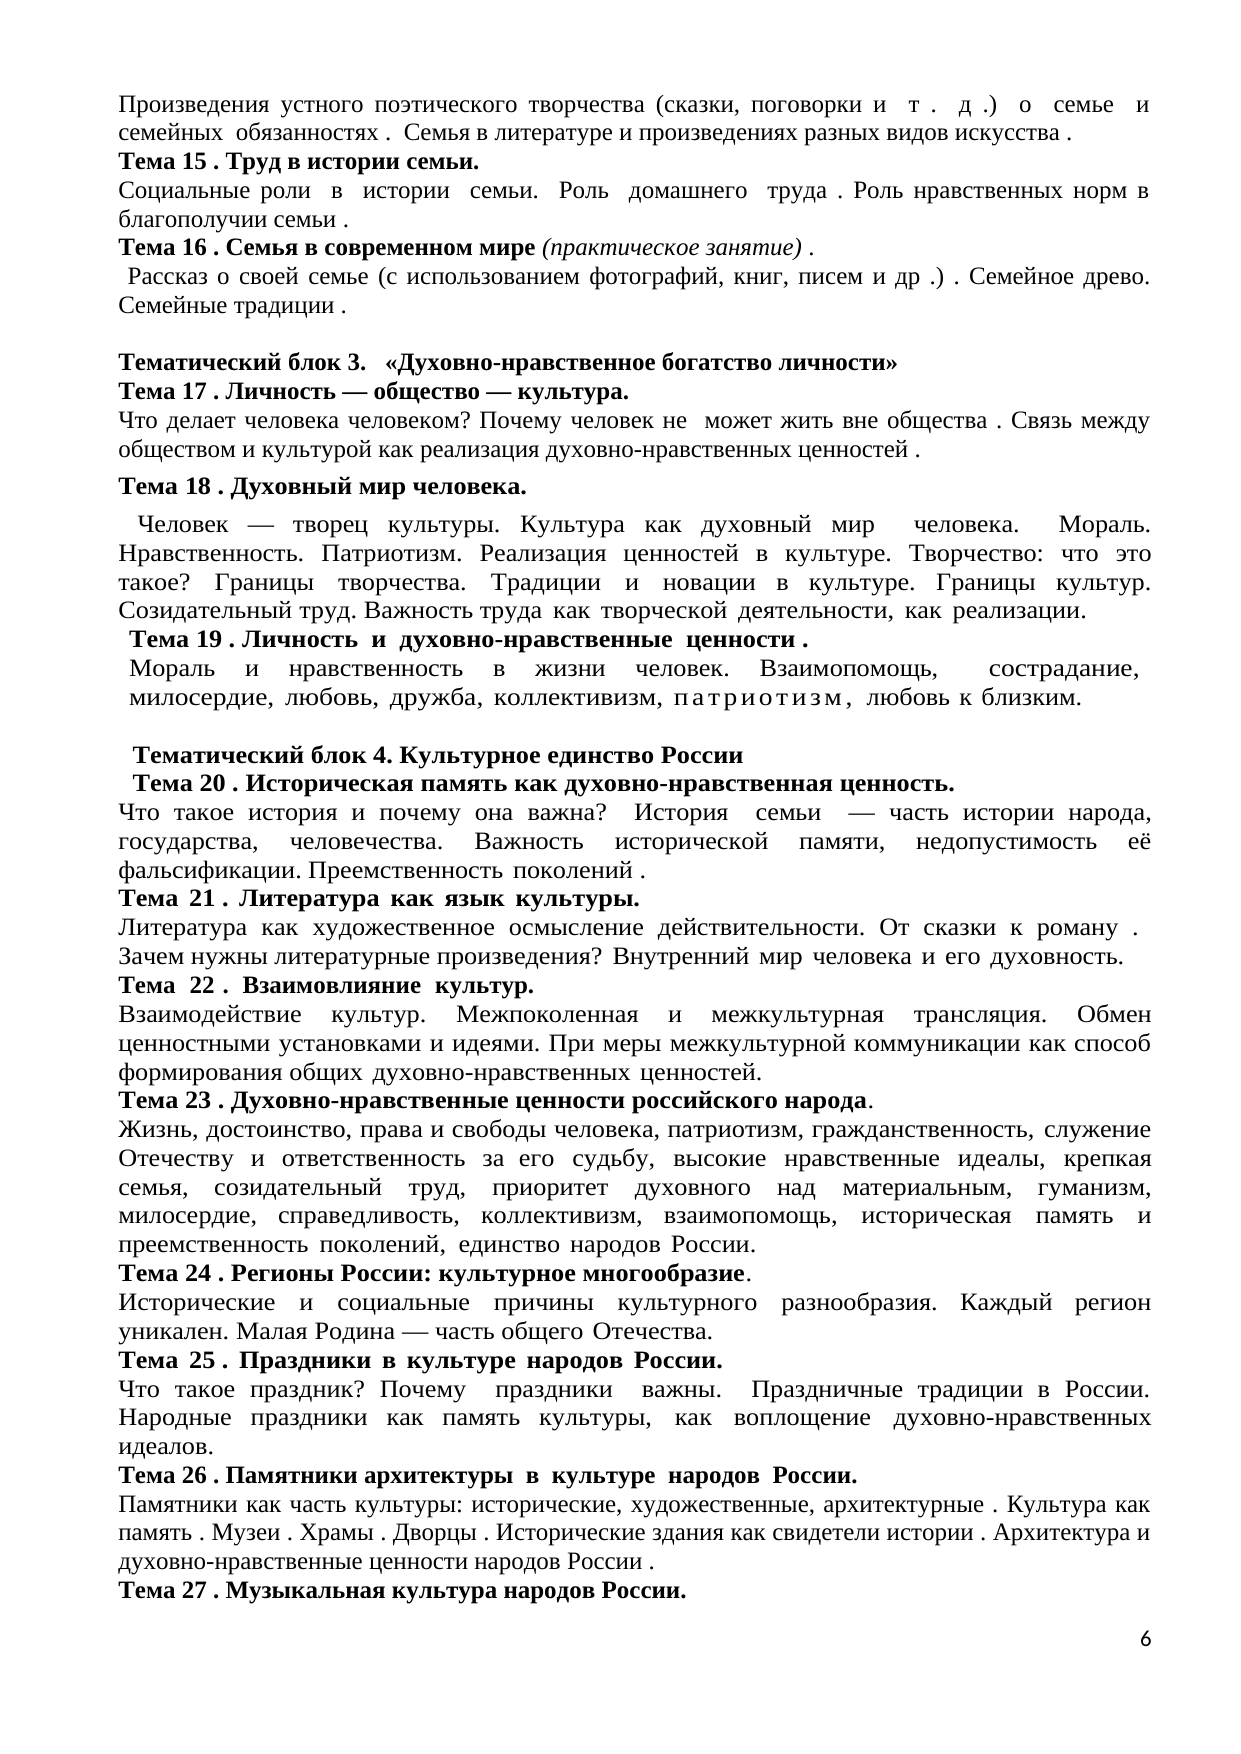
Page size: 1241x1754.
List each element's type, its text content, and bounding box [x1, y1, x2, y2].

text Человек — творец культуры. Культура как духовный мир человека. Мораль. Нравственность. Патриотизм. Реализация ценностей в культуре. Творчество: что это такое? Границы творчества. Традиции и новации в культуре. Границы культур. Созидательный труд. Важность труда как творческой деятельности, как реализации. [118, 509, 1152, 624]
text Тема 26 . Памятники архитектуры в культуре народов России. [118, 1460, 1152, 1489]
text Рассказ о своей семье (с использованием фотографий, книг, писем и др .) . Семейное древо. Семейные традиции . [118, 261, 1152, 319]
text Тема 15 . Труд в истории семьи. [118, 146, 1152, 175]
text Тема 17 . Личность — общество — культура. [118, 376, 1152, 405]
text Что делает человека человеком? Почему человек не может жить вне общества . Связь между обществом и культурой как реализация духовно-нравственных ценностей . [118, 405, 1152, 462]
text Тематический блок 4. Культурное единство России [132, 740, 1152, 768]
text Жизнь, достоинство, права и свободы человека, патриотизм, гражданственность, служение Отечеству и ответственность за его судьбу, высокие нравственные идеалы, крепкая семья, созидательный труд, приоритет духовного над материальным, гуманизм, милосердие, справедливость, коллективизм, взаимопомощь, историческая память и преемственность поколений, единство народов России. [118, 1114, 1152, 1258]
text Тема 22 . Взаимовлияние культур. [118, 970, 1152, 999]
text Произведения устного поэтического творчества (сказки, поговорки и т . д .) о семье и семейных обязанностях . Семья в литературе и произведениях разных видов искусства . [118, 89, 1152, 146]
text Тема 16 . Семья в современном мире (практическое занятие) . [118, 232, 1152, 261]
text Тема 25 . Праздники в культуре народов России. [118, 1345, 1152, 1373]
text Тема 24 . Регионы России: культурное многообразие. [118, 1258, 1152, 1287]
text Исторические и социальные причины культурного разнообразия. Каждый регион уникален. Малая Родина — часть общего Отечества. [118, 1287, 1152, 1345]
text Взаимодействие культур. Межпоколенная и межкультурная трансляция. Обмен ценностными установками и идеями. При меры межкультурной коммуникации как способ формирования общих духовно-нравственных ценностей. [118, 999, 1152, 1085]
text Тема 23 . Духовно-нравственные ценности российского народа. [118, 1085, 1152, 1114]
text Тема 21 . Литература как язык культуры. [118, 883, 1152, 912]
text Памятники как часть культуры: исторические, художественные, архитектурные . Культура как память . Музеи . Храмы . Дворцы . Исторические здания как свидетели истории . Архитектура и духовно-нравственные ценности народов России . [118, 1489, 1152, 1575]
text Мораль и нравственность в жизни человек. Взаимопомощь, сострадание, милосердие, любовь, дружба, коллективизм, патриотизм, любовь к близким. [129, 653, 1140, 711]
text Тема 27 . Музыкальная культура народов России. [118, 1575, 1152, 1604]
text Что такое история и почему она важна? История семьи — часть истории народа, государства, человечества. Важность исторической памяти, недопустимость её фальсификации. Преемственность поколений . [118, 797, 1152, 883]
text Тема 18 . Духовный мир человека. [118, 471, 1152, 500]
text Тема 19 . Личность и духовно-нравственные ценности . [129, 624, 1140, 653]
text Тематический блок 3. «Духовно-нравственное богатство личности» [118, 347, 1152, 376]
text Социальные роли в истории семьи. Роль домашнего труда . Роль нравственных норм в благополучии семьи . [118, 175, 1152, 232]
text Литература как художественное осмысление действительности. От сказки к роману . Зачем нужны литературные произведения? Внутренний мир человека и его духовность. [118, 912, 1139, 970]
text Тема 20 . Историческая память как духовно-нравственная ценность. [132, 768, 1152, 797]
text Что такое праздник? Почему праздники важны. Праздничные традиции в России. Народные праздники как память культуры, как воплощение духовно-нравственных идеалов. [118, 1374, 1152, 1460]
